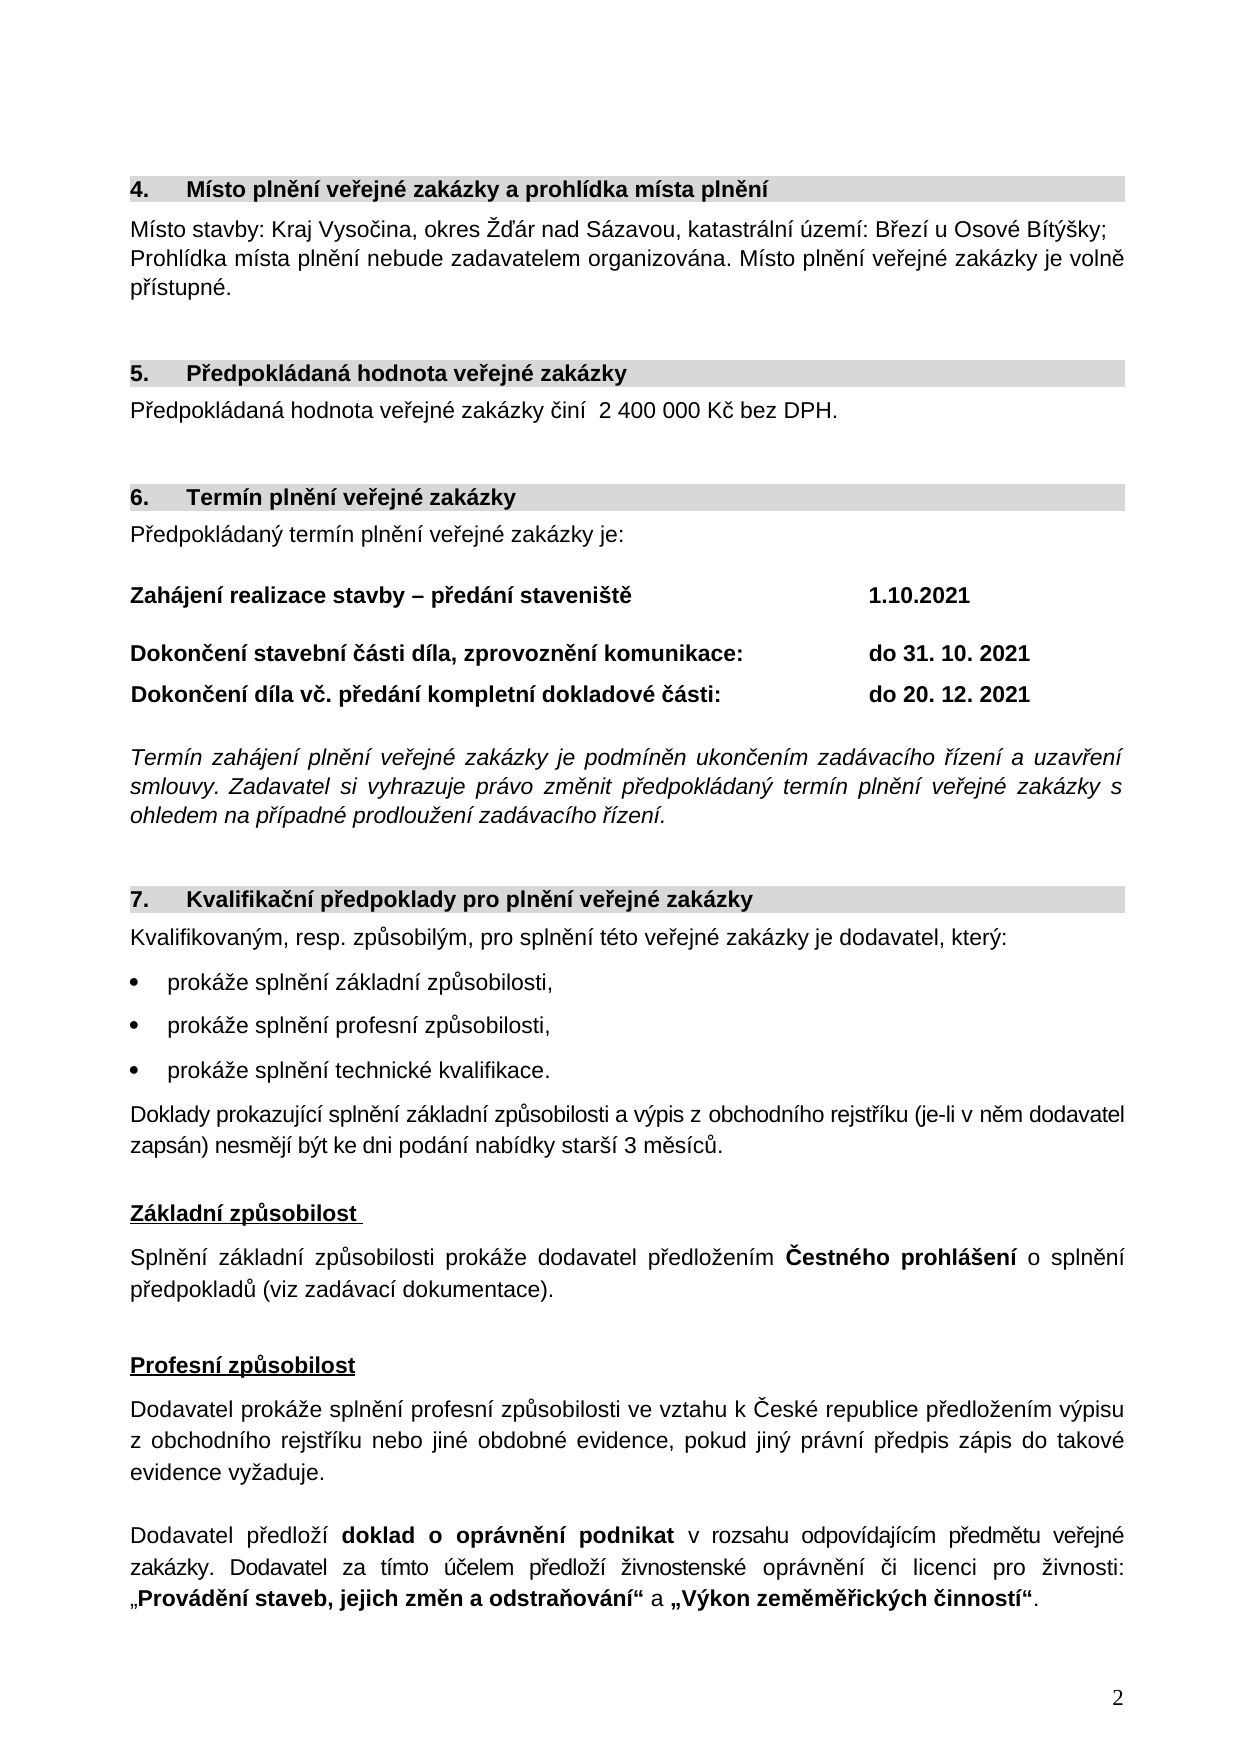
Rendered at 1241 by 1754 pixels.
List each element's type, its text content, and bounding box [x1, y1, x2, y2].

text Splnění základní způsobilosti prokáže dodavatel předložením Čestného prohlášení o splnění předpokladů (viz zadávací dokumentace). [130, 1244, 1125, 1302]
text Dokončení díla vč. předání kompletní dokladové části: do 20. 12. 2021 [131, 681, 1125, 707]
text Předpokládaná hodnota veřejné zakázky činí 2 400 000 Kč bez DPH. [130, 397, 1125, 424]
text Kvalifikovaným, resp. způsobilým, pro splnění této veřejné zakázky je dodavatel, který: [130, 924, 1125, 951]
text Doklady prokazující splnění základní způsobilosti a výpis z obchodního rejstříku (je-li v něm dodavatel zapsán) nesmějí být ke dni podání nabídky starší 3 měsíců. [130, 1101, 1125, 1158]
text Termín zahájení plnění veřejné zakázky je podmíněn ukončením zadávacího řízení a uzavření smlouvy. Zadavatel si vyhrazuje právo změnit předpokládaný termín plnění veřejné zakázky s ohledem na případné prodloužení zadávacího řízení. [130, 744, 1125, 828]
text Místo stavby: Kraj Vysočina, okres Žďár nad Sázavou, katastrální území: Březí u Osové Bítýšky; [130, 216, 1125, 242]
list Místo plnění veřejné zakázky a prohlídka místa plnění [130, 176, 1125, 202]
list Termín plnění veřejné zakázky [130, 484, 1125, 511]
text Prohlídka místa plnění nebude zadavatelem organizována. Místo plnění veřejné zakázky je volně přístupné. [130, 244, 1125, 300]
text Zahájení realizace stavby – předání staveniště 1.10.2021 [130, 582, 1125, 608]
list prokáže splnění technické kvalifikace. [130, 1057, 1125, 1083]
text Profesní způsobilost [130, 1352, 1125, 1378]
text Dokončení stavební části díla, zprovoznění komunikace: do 31. 10. 2021 [130, 640, 1125, 666]
list prokáže splnění základní způsobilosti, [130, 968, 1125, 995]
text Dodavatel prokáže splnění profesní způsobilosti ve vztahu k České republice předložením výpisu z obchodního rejstříku nebo jiné obdobné evidence, pokud jiný právní předpis zápis do takové evidence vyžaduje. [130, 1396, 1125, 1485]
list prokáže splnění profesní způsobilosti, [130, 1012, 1125, 1039]
text Předpokládaný termín plnění veřejné zakázky je: [130, 521, 1125, 548]
list Základní způsobilost [130, 1200, 1125, 1227]
list Předpokládaná hodnota veřejné zakázky [130, 360, 1125, 387]
list Kvalifikační předpoklady pro plnění veřejné zakázky [130, 886, 1125, 913]
list Dodavatel předloží doklad o oprávnění podnikat v rozsahu odpovídajícím předmětu veřejné zakázky. Dodavatel za tímto účelem předloží živnostenské oprávnění či licenci pro živnosti: „Provádění staveb, jejich změn a odstraňování“ a „Výkon zeměměřických činností“. [130, 1522, 1125, 1611]
